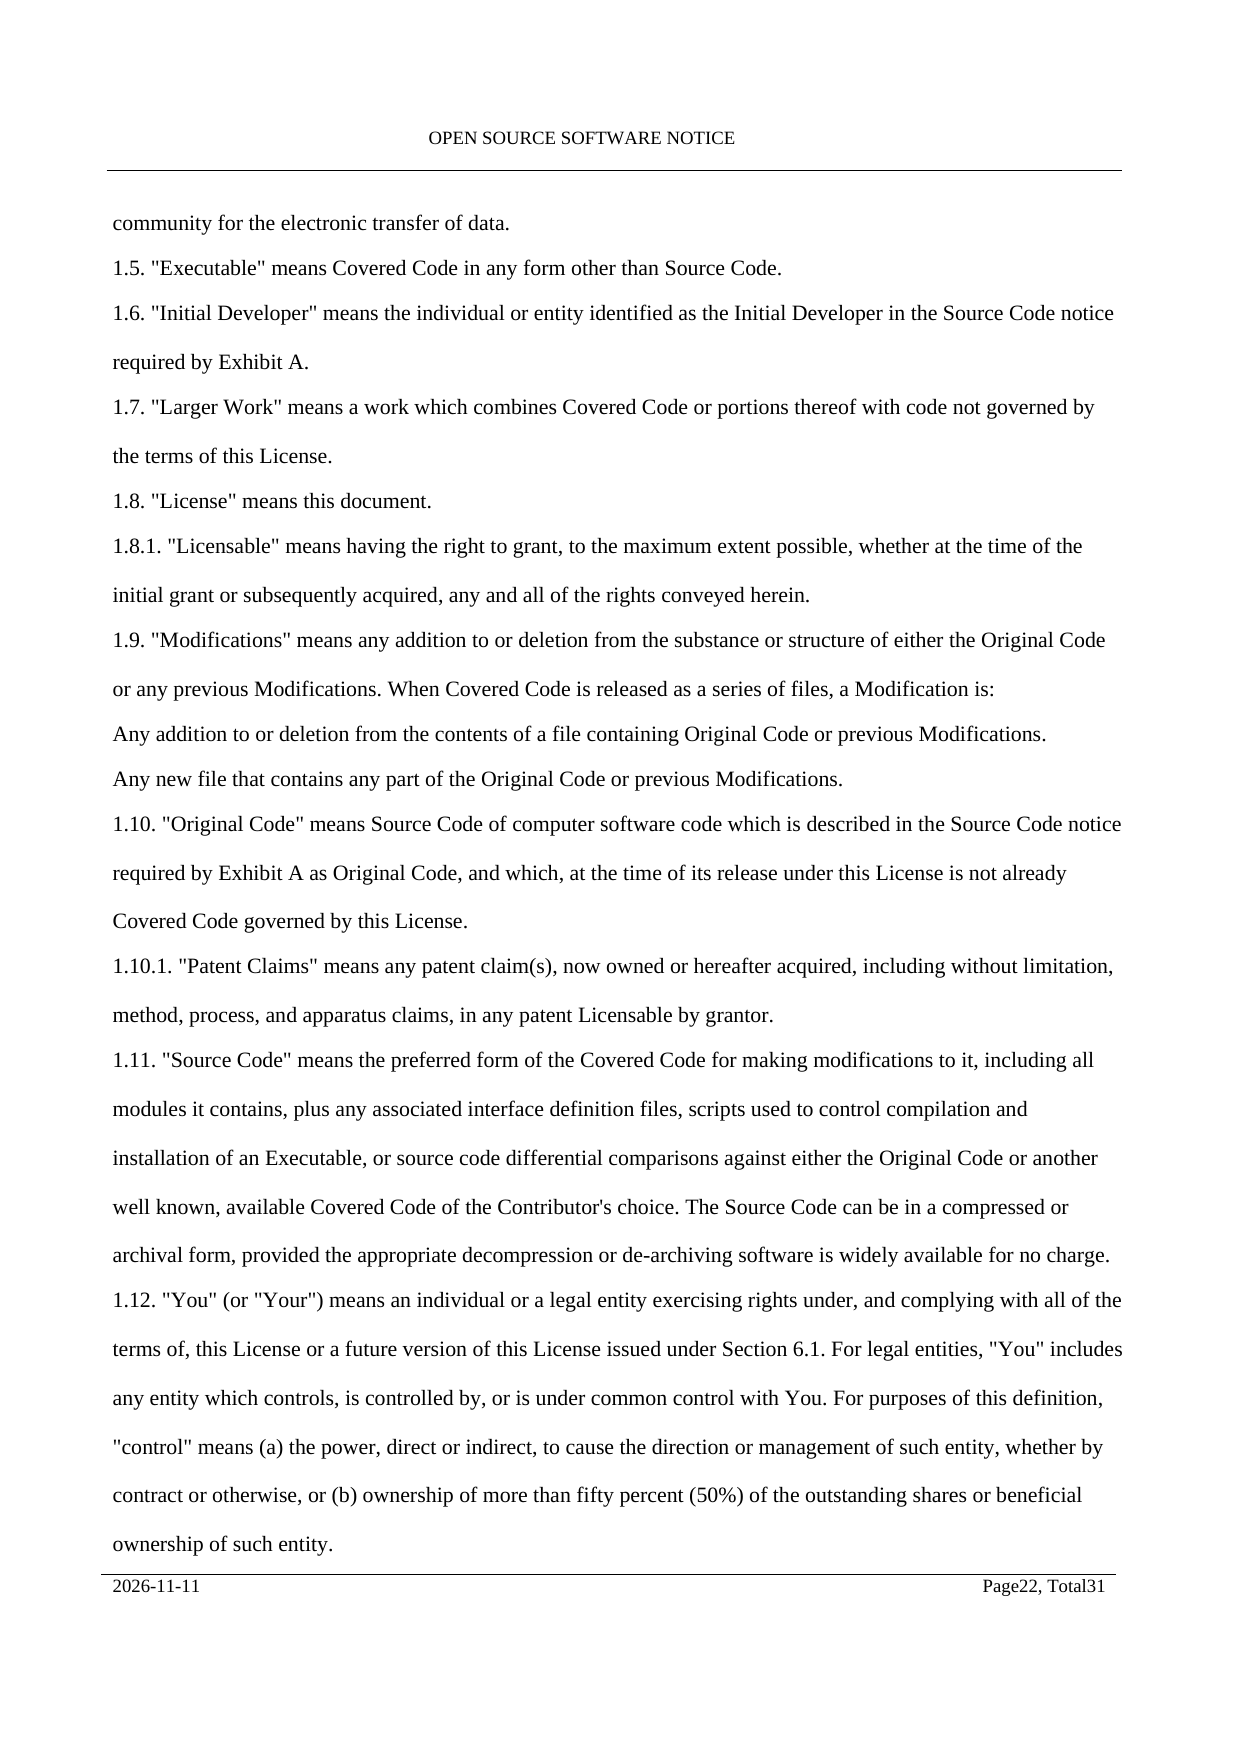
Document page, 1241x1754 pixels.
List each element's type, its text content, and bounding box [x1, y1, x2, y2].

text 1.11. "Source Code" means the preferred form of the Covered Code for making modifications to it, including all modules it contains, plus any associated interface definition files, scripts used to control compilation and installation of an Executable, or source code differential comparisons against either the Original Code or another well known, available Covered Code of the Contributor's choice. The Source Code can be in a compressed or archival form, provided the appropriate decompression or de-archiving software is widely available for no charge. [112, 1044, 1128, 1271]
text 1.8.1. "Licensable" means having the right to grant, to the maximum extent possible, whether at the time of the initial grant or subsequently acquired, any and all of the rights conveyed herein. [112, 529, 1128, 611]
text 1.10.1. "Patent Claims" means any patent claim(s), now owned or hereafter acquired, including without limitation, method, process, and apparatus claims, in any patent Licensable by grantor. [112, 950, 1128, 1031]
text 1.7. "Larger Work" means a work which combines Covered Code or portions thereof with code not governed by the terms of this License. [112, 390, 1128, 472]
text Any addition to or deletion from the contents of a file containing Original Code or previous Modifications. [112, 717, 1128, 749]
text 1.6. "Initial Developer" means the individual or entity identified as the Initial Developer in the Source Code notice required by Exhibit A. [112, 297, 1128, 378]
text 1.5. "Executable" means Covered Code in any form other than Source Code. [112, 251, 1128, 284]
text 1.12. "You" (or "Your") means an individual or a legal entity exercising rights under, and complying with all of the terms of, this License or a future version of this License issued under Section 6.1. For legal entities, "You" includes any entity which controls, is controlled by, or is under common control with You. For purposes of this definition, "control" means (a) the power, direct or indirect, to cause the direction or management of such entity, whether by contract or otherwise, or (b) ownership of more than fifty percent (50%) of the outstanding shares or beneficial ownership of such entity. [112, 1284, 1128, 1560]
text 1.9. "Modifications" means any addition to or deletion from the substance or structure of either the Original Code or any previous Modifications. When Covered Code is released as a series of files, a Modification is: [112, 623, 1128, 704]
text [112, 206, 1128, 239]
text Any new file that contains any part of the Original Code or previous Modifications. [112, 762, 1128, 795]
text 1.8. "License" means this document. [112, 484, 1128, 517]
text 1.10. "Original Code" means Source Code of computer software code which is described in the Source Code notice required by Exhibit A as Original Code, and which, at the time of its release under this License is not already Covered Code governed by this License. [112, 807, 1128, 937]
